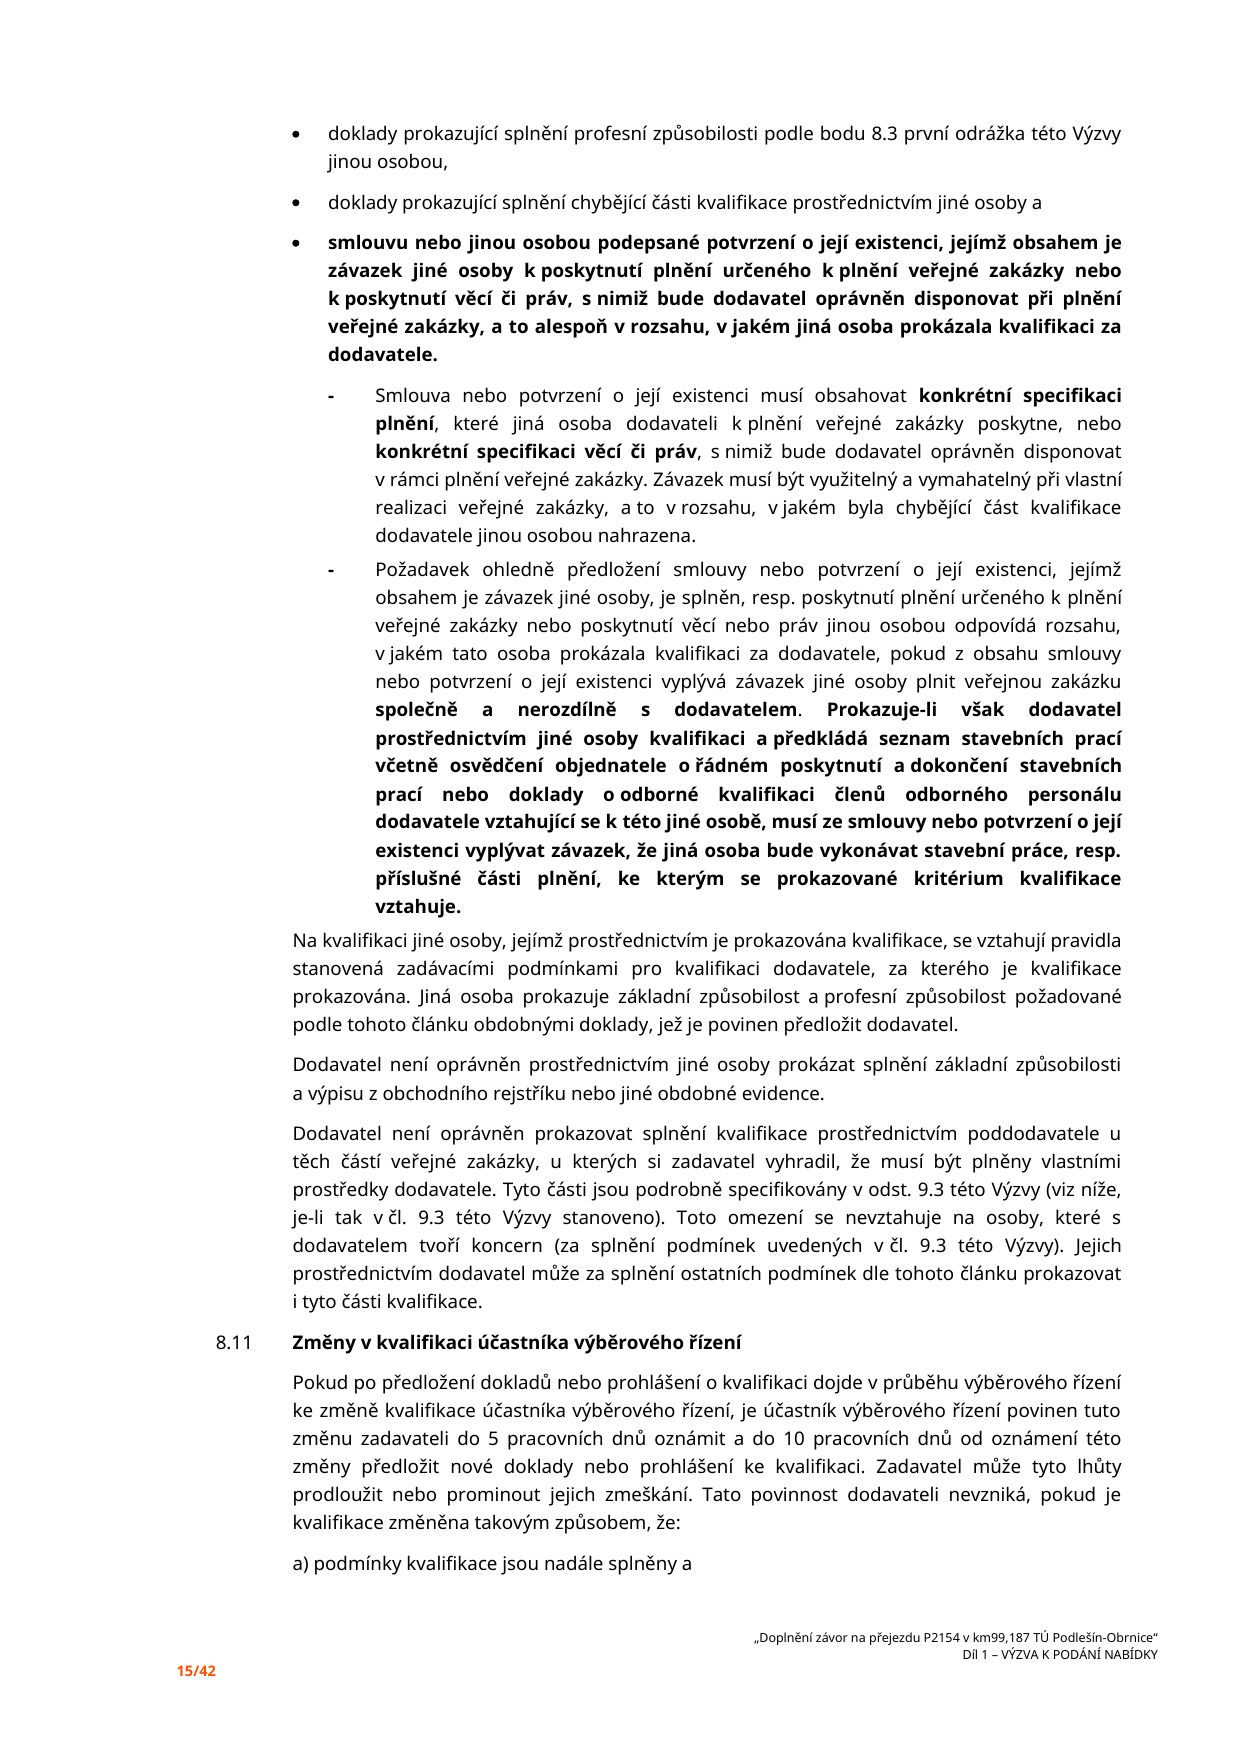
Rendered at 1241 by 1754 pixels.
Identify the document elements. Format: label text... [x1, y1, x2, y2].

text smlouvu nebo jinou osobou podepsané potvrzení o její existenci, jejímž obsahem je závazek jiné osoby k poskytnutí plnění určeného k plnění veřejné zakázky nebo k poskytnutí věcí či práv, s nimiž bude dodavatel oprávněn disponovat při plnění veřejné zakázky, a to alespoň v rozsahu, v jakém jiná osoba prokázala kvalifikaci za dodavatele. [292, 230, 1122, 367]
text a) podmínky kvalifikace jsou nadále splněny a [292, 1550, 1122, 1576]
text Dodavatel není oprávněn prostřednictvím jiné osoby prokázat splnění základní způsobilosti a výpisu z obchodního rejstříku nebo jiné obdobné evidence. [292, 1052, 1122, 1105]
text Změny v kvalifikaci účastníka výběrového řízení [216, 1329, 1122, 1354]
text Požadavek ohledně předložení smlouvy nebo potvrzení o její existenci, jejímž obsahem je závazek jiné osoby, je splněn, resp. poskytnutí plnění určeného k plnění veřejné zakázky nebo poskytnutí věcí nebo práv jinou osobou odpovídá rozsahu, v jakém tato osoba prokázala kvalifikaci za dodavatele, pokud z obsahu smlouvy nebo potvrzení o její existenci vyplývá závazek jiné osoby plnit veřejnou zakázku společně a nerozdílně s dodavatelem. Prokazuje-li však dodavatel prostřednictvím jiné osoby kvalifikaci a předkládá seznam stavebních prací včetně osvědčení objednatele o řádném poskytnutí a dokončení stavebních prací nebo doklady o odborné kvalifikaci členů odborného personálu dodavatele vztahující se k této jiné osobě, musí ze smlouvy nebo potvrzení o její existenci vyplývat závazek, že jiná osoba bude vykonávat stavební práce, resp. příslušné části plnění, ke kterým se prokazované kritérium kvalifikace vztahuje. [328, 557, 1122, 918]
text Dodavatel není oprávněn prokazovat splnění kvalifikace prostřednictvím poddodavatele u těch částí veřejné zakázky, u kterých si zadavatel vyhradil, že musí být plněny vlastními prostředky dodavatele. Tyto části jsou podrobně specifikovány v odst. 9.3 této Výzvy (viz níže, je-li tak v čl. 9.3 této Výzvy stanoveno). Toto omezení se nevztahuje na osoby, které s dodavatelem tvoří koncern (za splnění podmínek uvedených v čl. 9.3 této Výzvy). Jejich prostřednictvím dodavatel může za splnění ostatních podmínek dle tohoto článku prokazovat i tyto části kvalifikace. [292, 1120, 1122, 1314]
text Pokud po předložení dokladů nebo prohlášení o kvalifikaci dojde v průběhu výběrového řízení ke změně kvalifikace účastníka výběrového řízení, je účastník výběrového řízení povinen tuto změnu zadavateli do 5 pracovních dnů oznámit a do 10 pracovních dnů od oznámení této změny předložit nové doklady nebo prohlášení ke kvalifikaci. Zadavatel může tyto lhůty prodloužit nebo prominout jejich zmeškání. Tato povinnost dodavateli nevzniká, pokud je kvalifikace změněna takovým způsobem, že: [292, 1369, 1122, 1535]
text Na kvalifikaci jiné osoby, jejímž prostřednictvím je prokazována kvalifikace, se vztahují pravidla stanovená zadávacími podmínkami pro kvalifikaci dodavatele, za kterého je kvalifikace prokazována. Jiná osoba prokazuje základní způsobilost a profesní způsobilost požadované podle tohoto článku obdobnými doklady, jež je povinen předložit dodavatel. [292, 927, 1122, 1037]
text doklady prokazující splnění chybějící části kvalifikace prostřednictvím jiné osoby a [292, 189, 1122, 215]
text Smlouva nebo potvrzení o její existenci musí obsahovat konkrétní specifikaci plnění, které jiná osoba dodavateli k plnění veřejné zakázky poskytne, nebo konkrétní specifikaci věcí či práv, s nimiž bude dodavatel oprávněn disponovat v rámci plnění veřejné zakázky. Závazek musí být využitelný a vymahatelný při vlastní realizaci veřejné zakázky, a to v rozsahu, v jakém byla chybějící část kvalifikace dodavatele jinou osobou nahrazena. [328, 382, 1122, 548]
text doklady prokazující splnění profesní způsobilosti podle bodu 8.3 první odrážka této Výzvy jinou osobou, [292, 121, 1122, 174]
